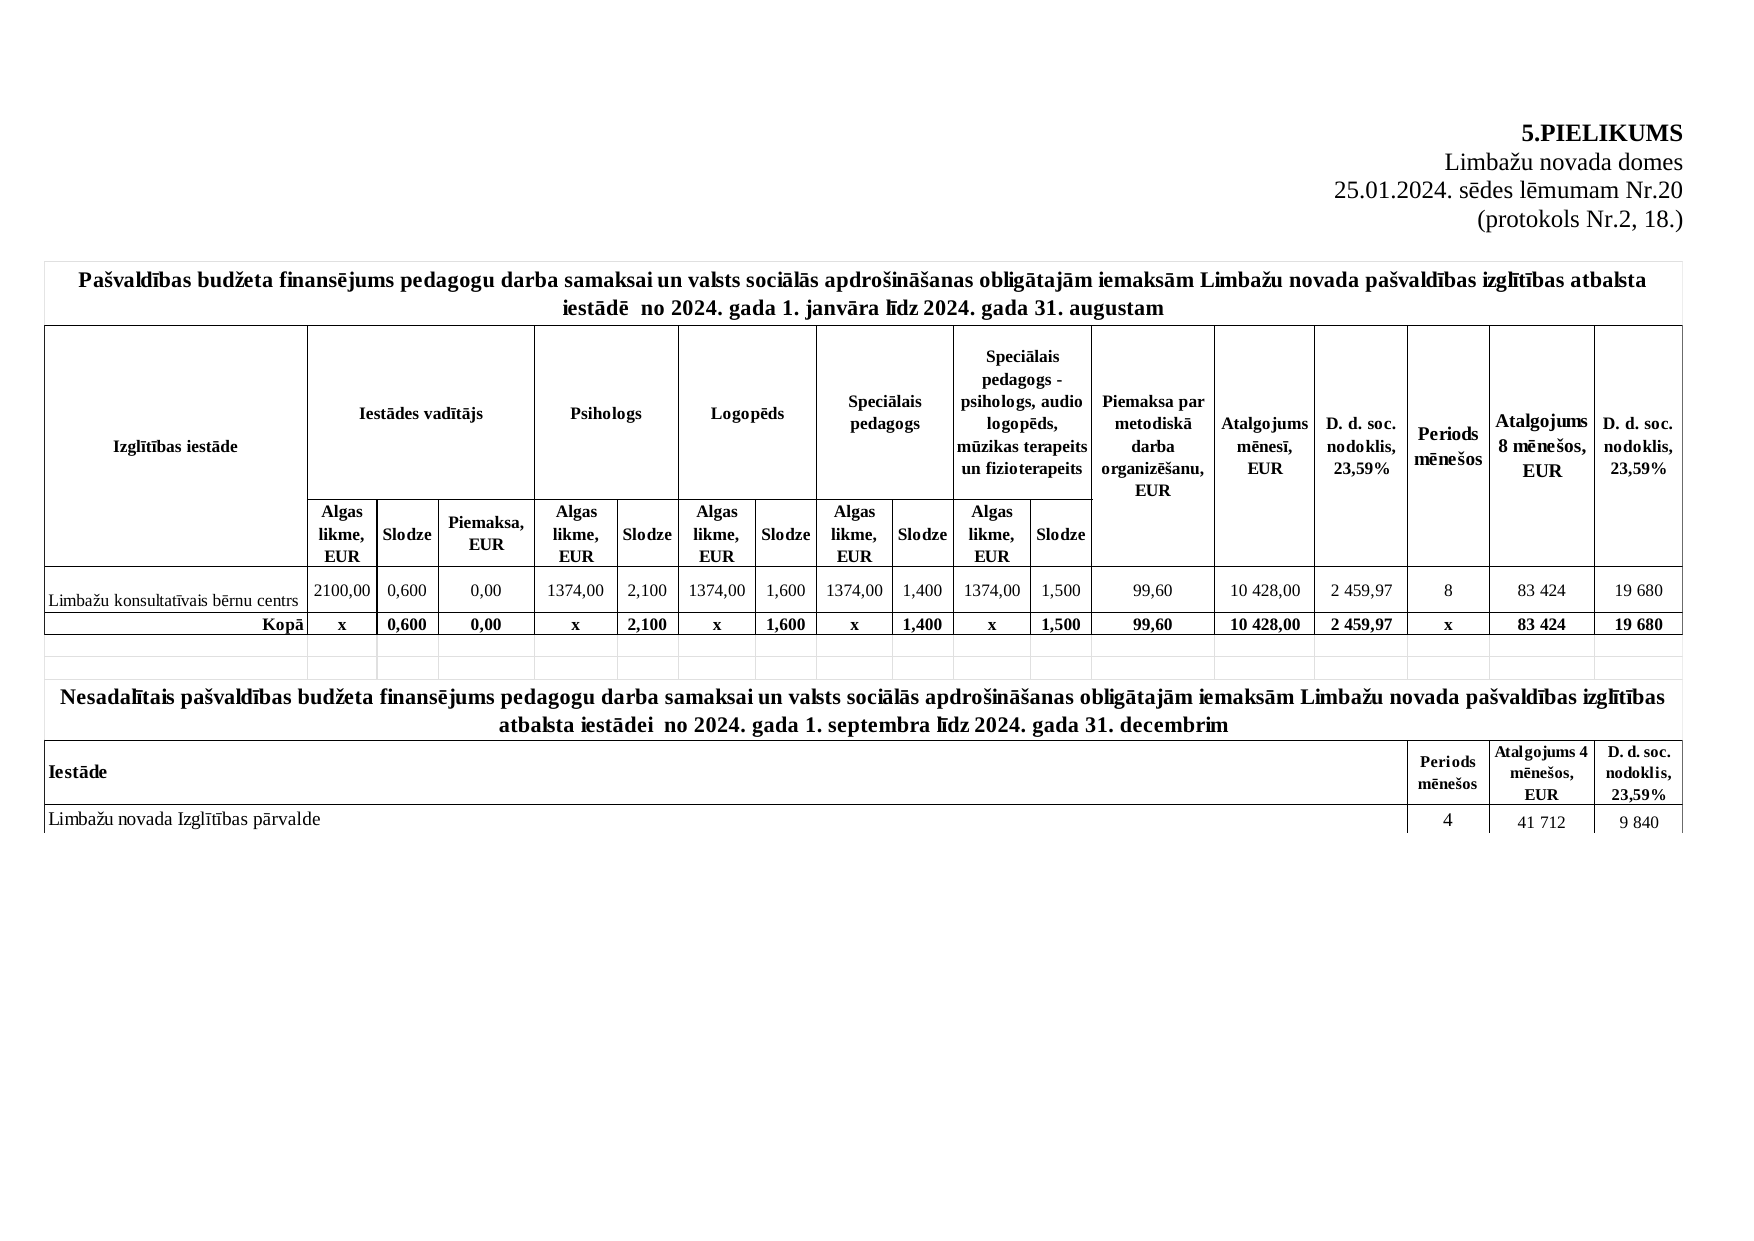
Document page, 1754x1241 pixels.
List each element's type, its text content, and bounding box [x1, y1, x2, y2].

text 5.PIELIKUMS [44, 118, 1683, 147]
text (protokols Nr.2, 18.) [44, 204, 1683, 233]
text 25.01.2024. sēdes lēmumam Nr.20 [44, 176, 1683, 204]
text Limbažu novada domes [44, 147, 1683, 176]
